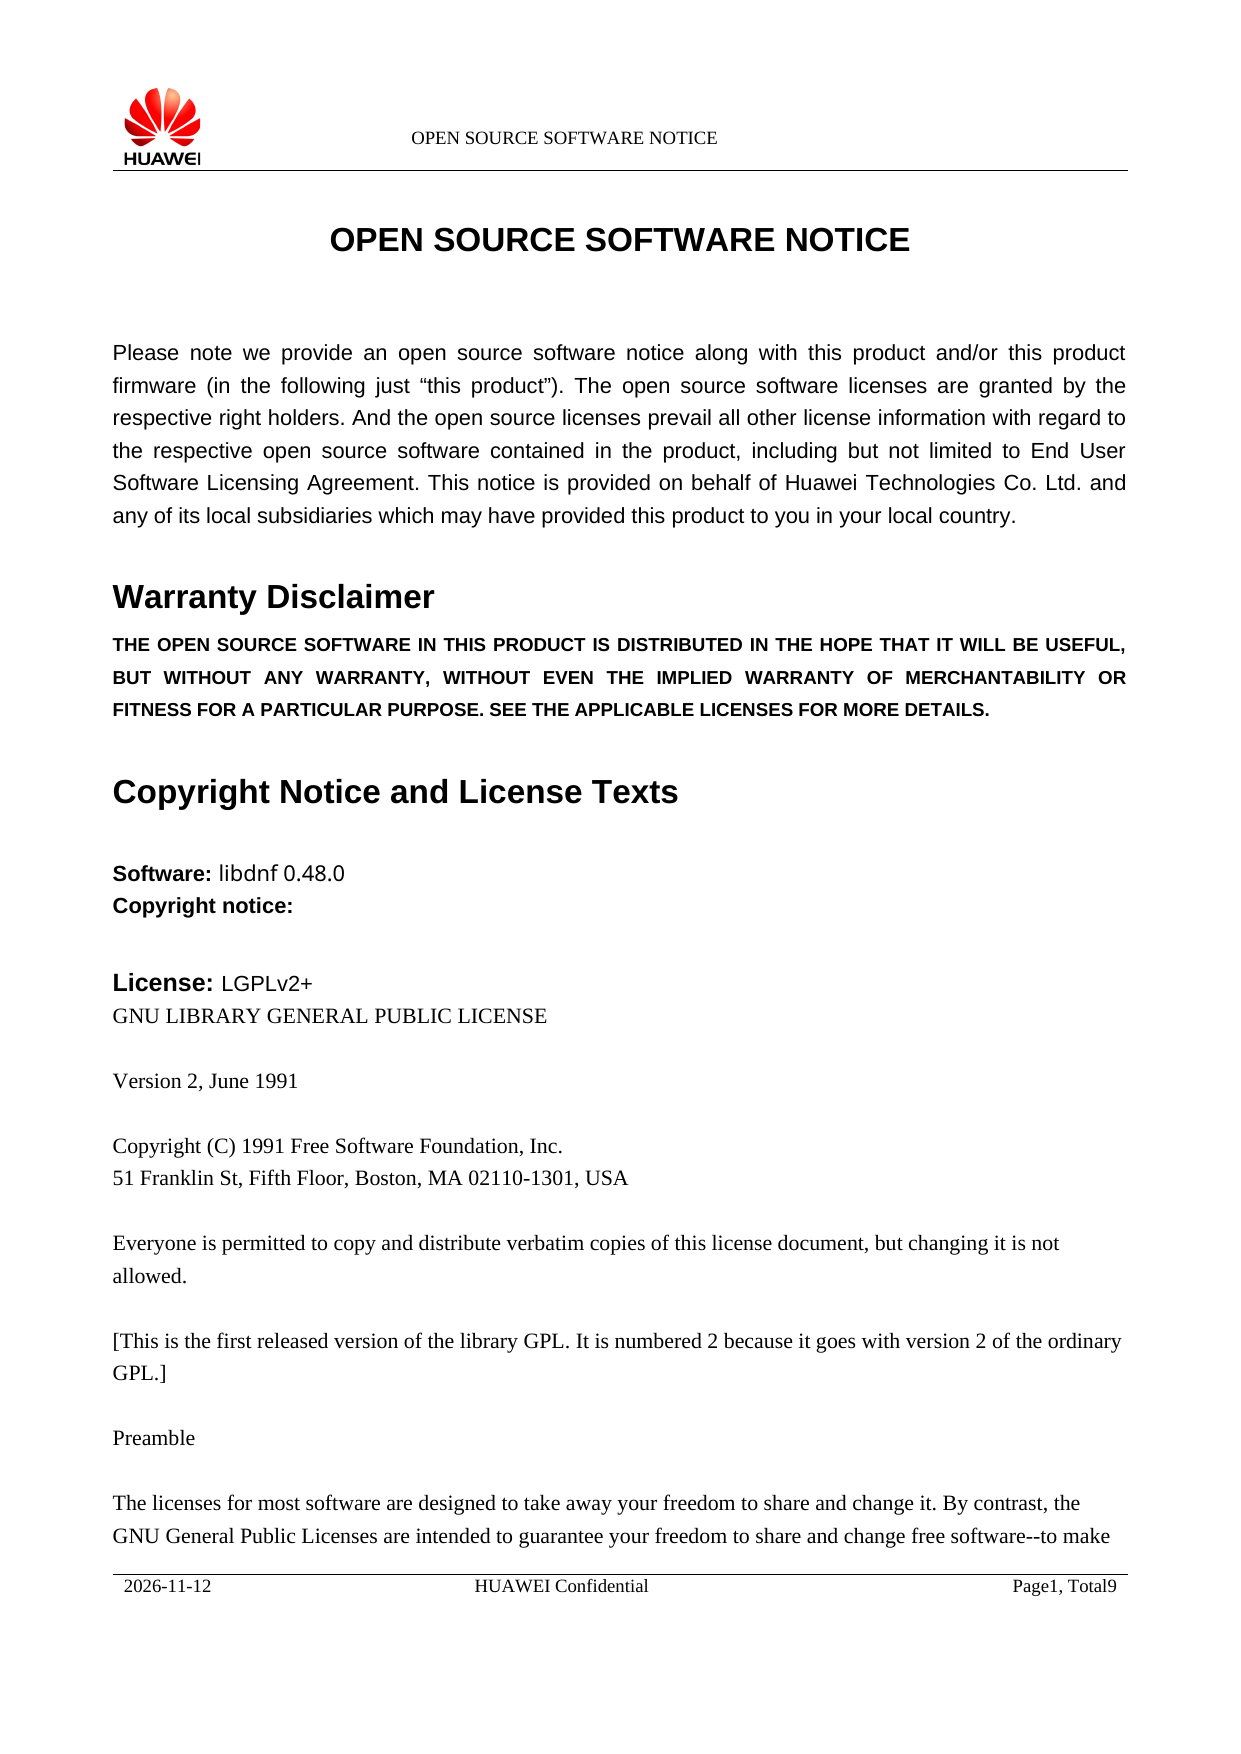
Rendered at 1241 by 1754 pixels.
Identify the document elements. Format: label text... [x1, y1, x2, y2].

text License: LGPLv2+ [112, 966, 1128, 999]
text Please note we provide an open source software notice along with this product and/or this product firmware (in the following just “this product”). The open source software licenses are granted by the respective right holders. And the open source licenses prevail all other license information with regard to the respective open source software contained in the product, including but not limited to End User Software Licensing Agreement. This notice is provided on behalf of Huawei Technologies Co. Ltd. and any of its local subsidiaries which may have provided this product to you in your local country. [112, 336, 1128, 531]
title Software: libdnf 0.48.0 [112, 856, 1128, 889]
text The open source software in this product is distributed in the hope that it will be useful, but WITHOUT ANY WARRANTY, without even the implied warranty of MERCHANTABILITY or FITNESS FOR A PARTICULAR PURPOSE. See the applicable licenses for more details. [112, 629, 1128, 726]
text OPEN SOURCE SOFTWARE NOTICE [112, 206, 1128, 271]
text Copyright notice: [112, 889, 1128, 921]
text Copyright Notice and License Texts [112, 759, 1128, 824]
text Warranty Disclaimer [112, 564, 1128, 629]
picture [124, 88, 201, 165]
